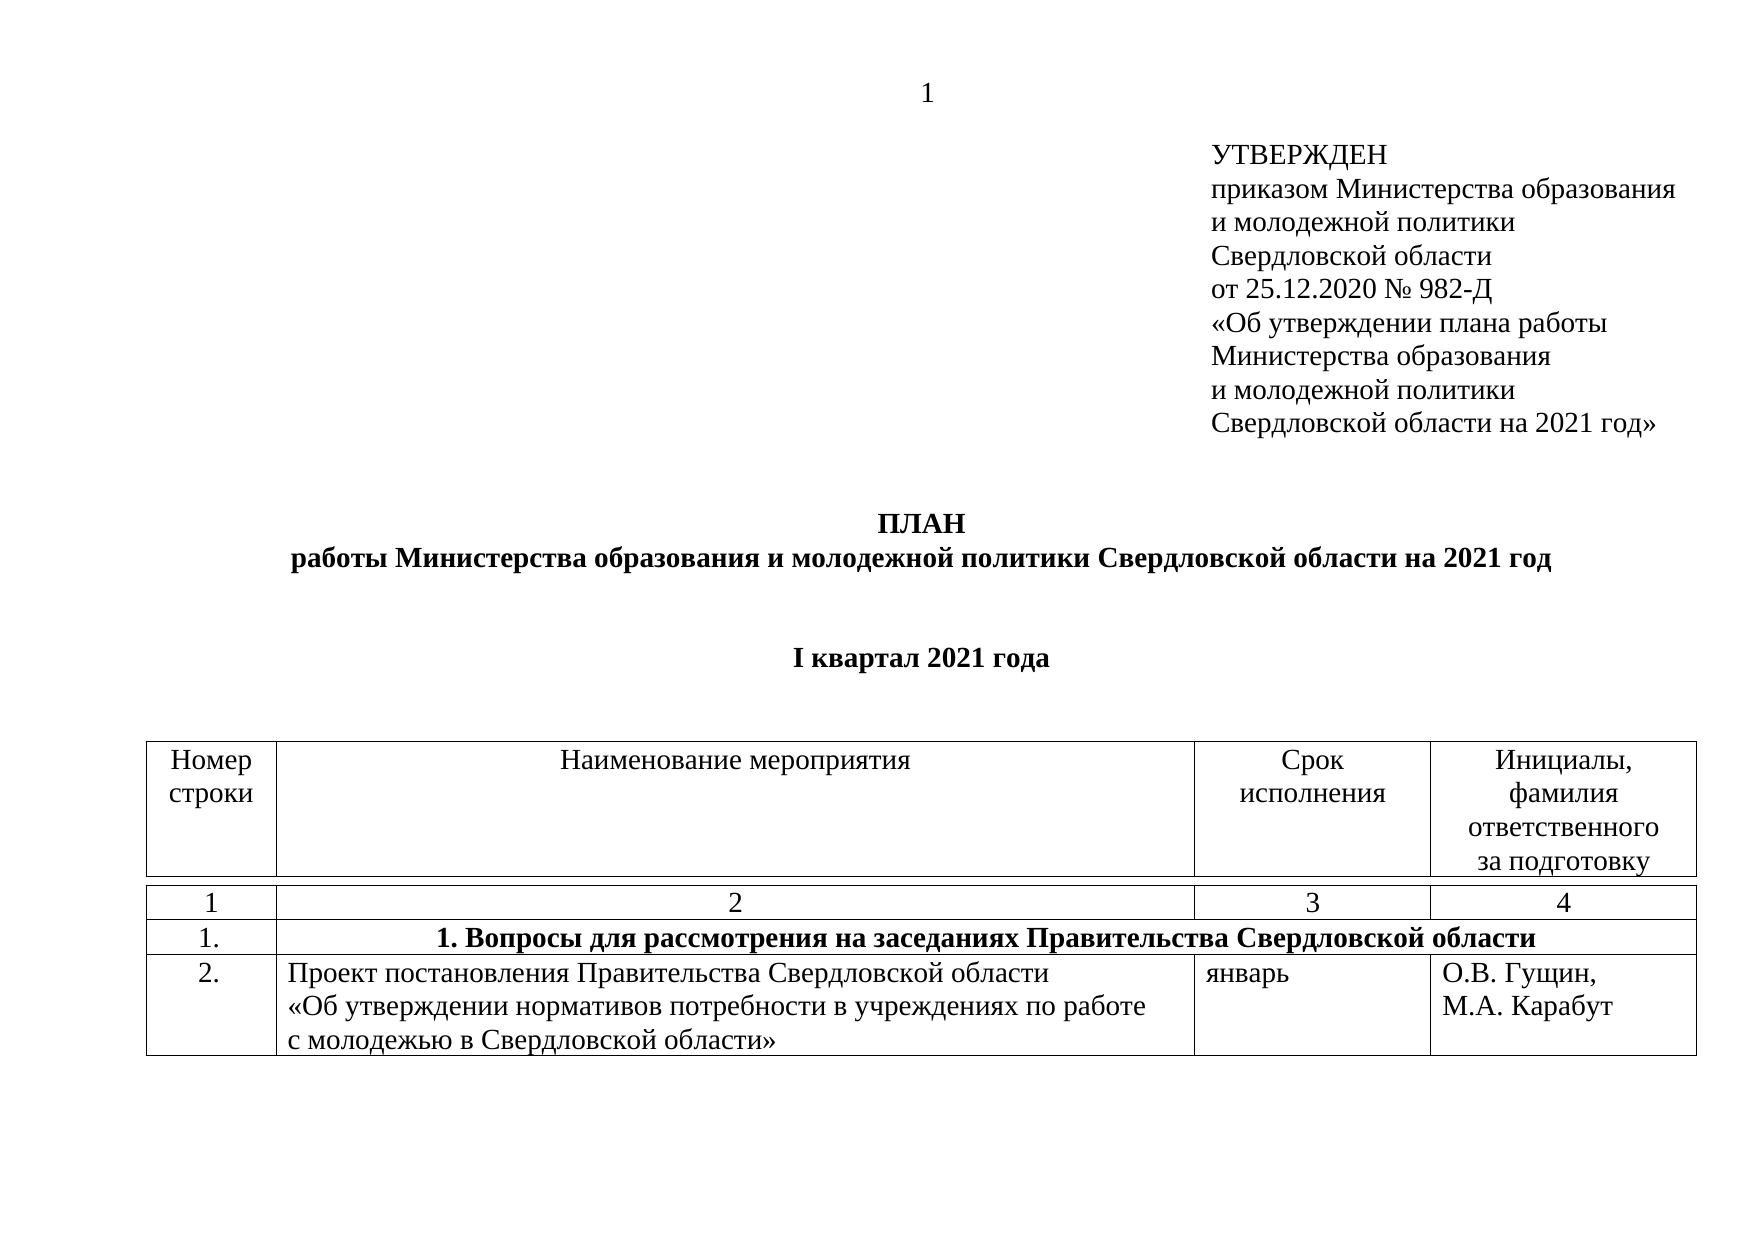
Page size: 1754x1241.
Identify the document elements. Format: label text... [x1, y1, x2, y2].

text УТВЕРЖДЕН [1211, 137, 1695, 171]
table_cell январь [1195, 955, 1430, 1055]
table_header Срок исполнения [1195, 742, 1430, 876]
text от 25.12.2020 № 982-Д [1211, 271, 1695, 305]
table_cell 1. Вопросы для рассмотрения на заседаниях Правительства Свердловской области [277, 920, 1696, 954]
table_header Наименование мероприятия [277, 742, 1194, 876]
table_header 3 [1195, 886, 1430, 919]
table_header 1 [147, 886, 276, 919]
table_cell [147, 920, 276, 954]
table_cell [147, 955, 276, 1055]
table_cell Проект постановления Правительства Свердловской области «Об утверждении нормативов потребности в учреждениях по работе с молодежью в Свердловской области» [277, 955, 1194, 1055]
table_cell О.В. Гущин, М.А. Карабут [1431, 955, 1696, 1055]
text ПЛАН [148, 506, 1695, 540]
table_header 4 [1431, 886, 1696, 919]
table_header Номер строки [147, 742, 276, 876]
text работы Министерства образования и молодежной политики Свердловской области на 2021 год [148, 540, 1695, 573]
table_header 2 [277, 886, 1194, 919]
text «Об утверждении плана работы Министерства образования и молодежной политики Свердловской области на 2021 год» [1211, 305, 1695, 439]
table_header Инициалы, фамилия ответственного за подготовку [1431, 742, 1696, 876]
text I квартал 2021 года [148, 640, 1695, 674]
text приказом Министерства образования и молодежной политики Свердловской области [1211, 171, 1695, 271]
